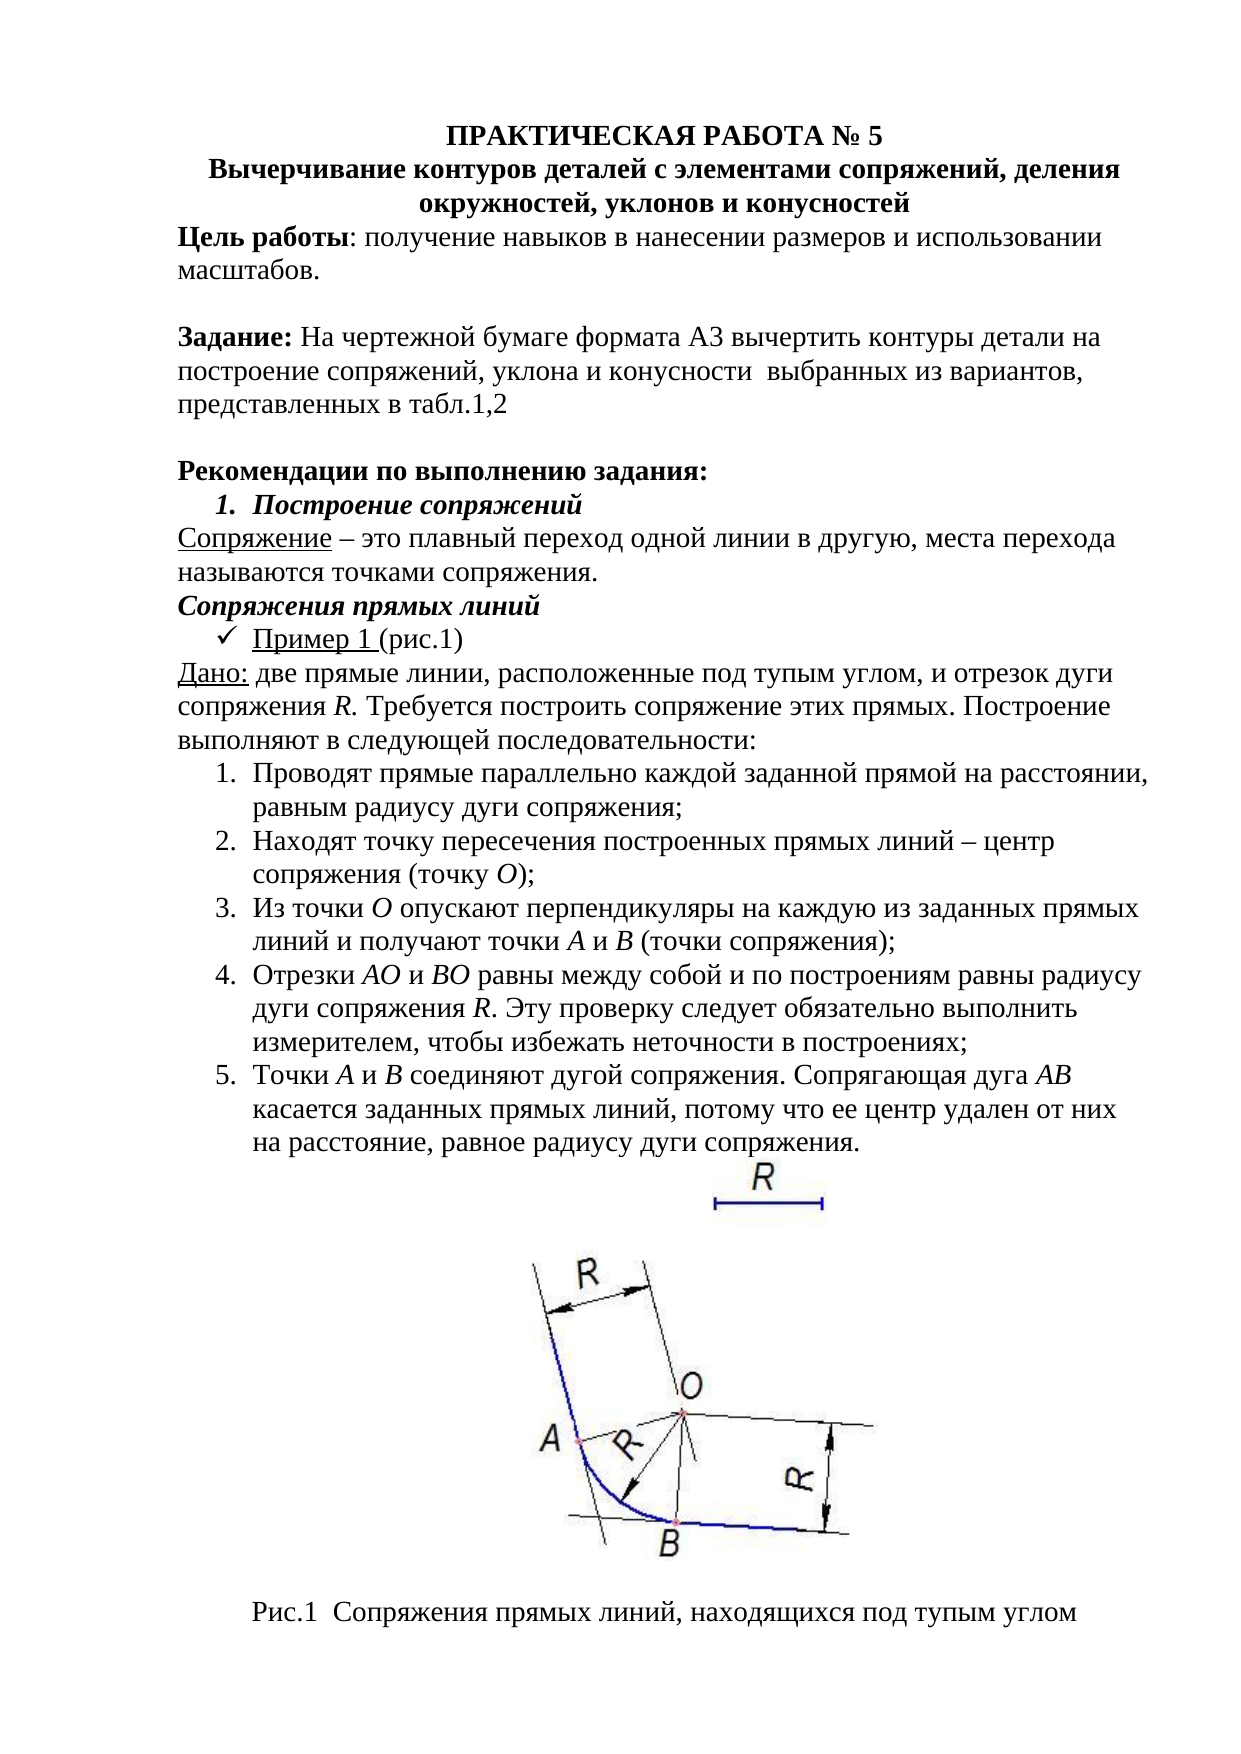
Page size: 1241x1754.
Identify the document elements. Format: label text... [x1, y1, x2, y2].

picture [531, 1157, 878, 1561]
text Вычерчивание контуров деталей с элементами сопряжений, деления окружностей, уклонов и конусностей [177, 152, 1152, 219]
text Сопряжение – это плавный переход одной линии в другую, места перехода называются точками сопряжения. [177, 521, 1152, 588]
text Дано: две прямые линии, расположенные под тупым углом, и отрезок дуги сопряжения R. Требуется построить сопряжение этих прямых. Построение выполняют в следующей последовательности: [177, 655, 1152, 756]
list Пример 1 (рис.1) [215, 621, 1152, 655]
text Цель работы: получение навыков в нанесении размеров и использовании масштабов. [177, 219, 1152, 286]
list Точки А и В соединяют дугой сопряжения. Сопрягающая дуга АВ касается заданных прямых линий, потому что ее центр удален от них на расстояние, равное радиусу дуги сопряжения. [215, 1057, 1152, 1158]
text Рис.1 Сопряжения прямых линий, находящихся под тупым углом [177, 1594, 1152, 1628]
list Построение сопряжений [215, 487, 1152, 521]
list Проводят прямые параллельно каждой заданной прямой на расстоянии, равным радиусу дуги сопряжения; [215, 756, 1152, 823]
text Задание: На чертежной бумаге формата А3 вычертить контуры детали на построение сопряжений, уклона и конусности выбранных из вариантов, представленных в табл.1,2 [177, 319, 1152, 420]
text Сопряжения прямых линий [177, 588, 1152, 621]
text ПРАКТИЧЕСКАЯ РАБОТА № 5 [177, 118, 1152, 152]
list Отрезки АО и ВО равны между собой и по построениям равны радиусу дуги сопряжения R. Эту проверку следует обязательно выполнить измерителем, чтобы избежать неточности в построениях; [215, 957, 1152, 1057]
list Находят точку пересечения построенных прямых линий – центр сопряжения (точку О); [215, 823, 1152, 890]
list Из точки О опускают перпендикуляры на каждую из заданных прямых линий и получают точки А и В (точки сопряжения); [215, 890, 1152, 957]
text Рекомендации по выполнению задания: [177, 453, 1152, 487]
